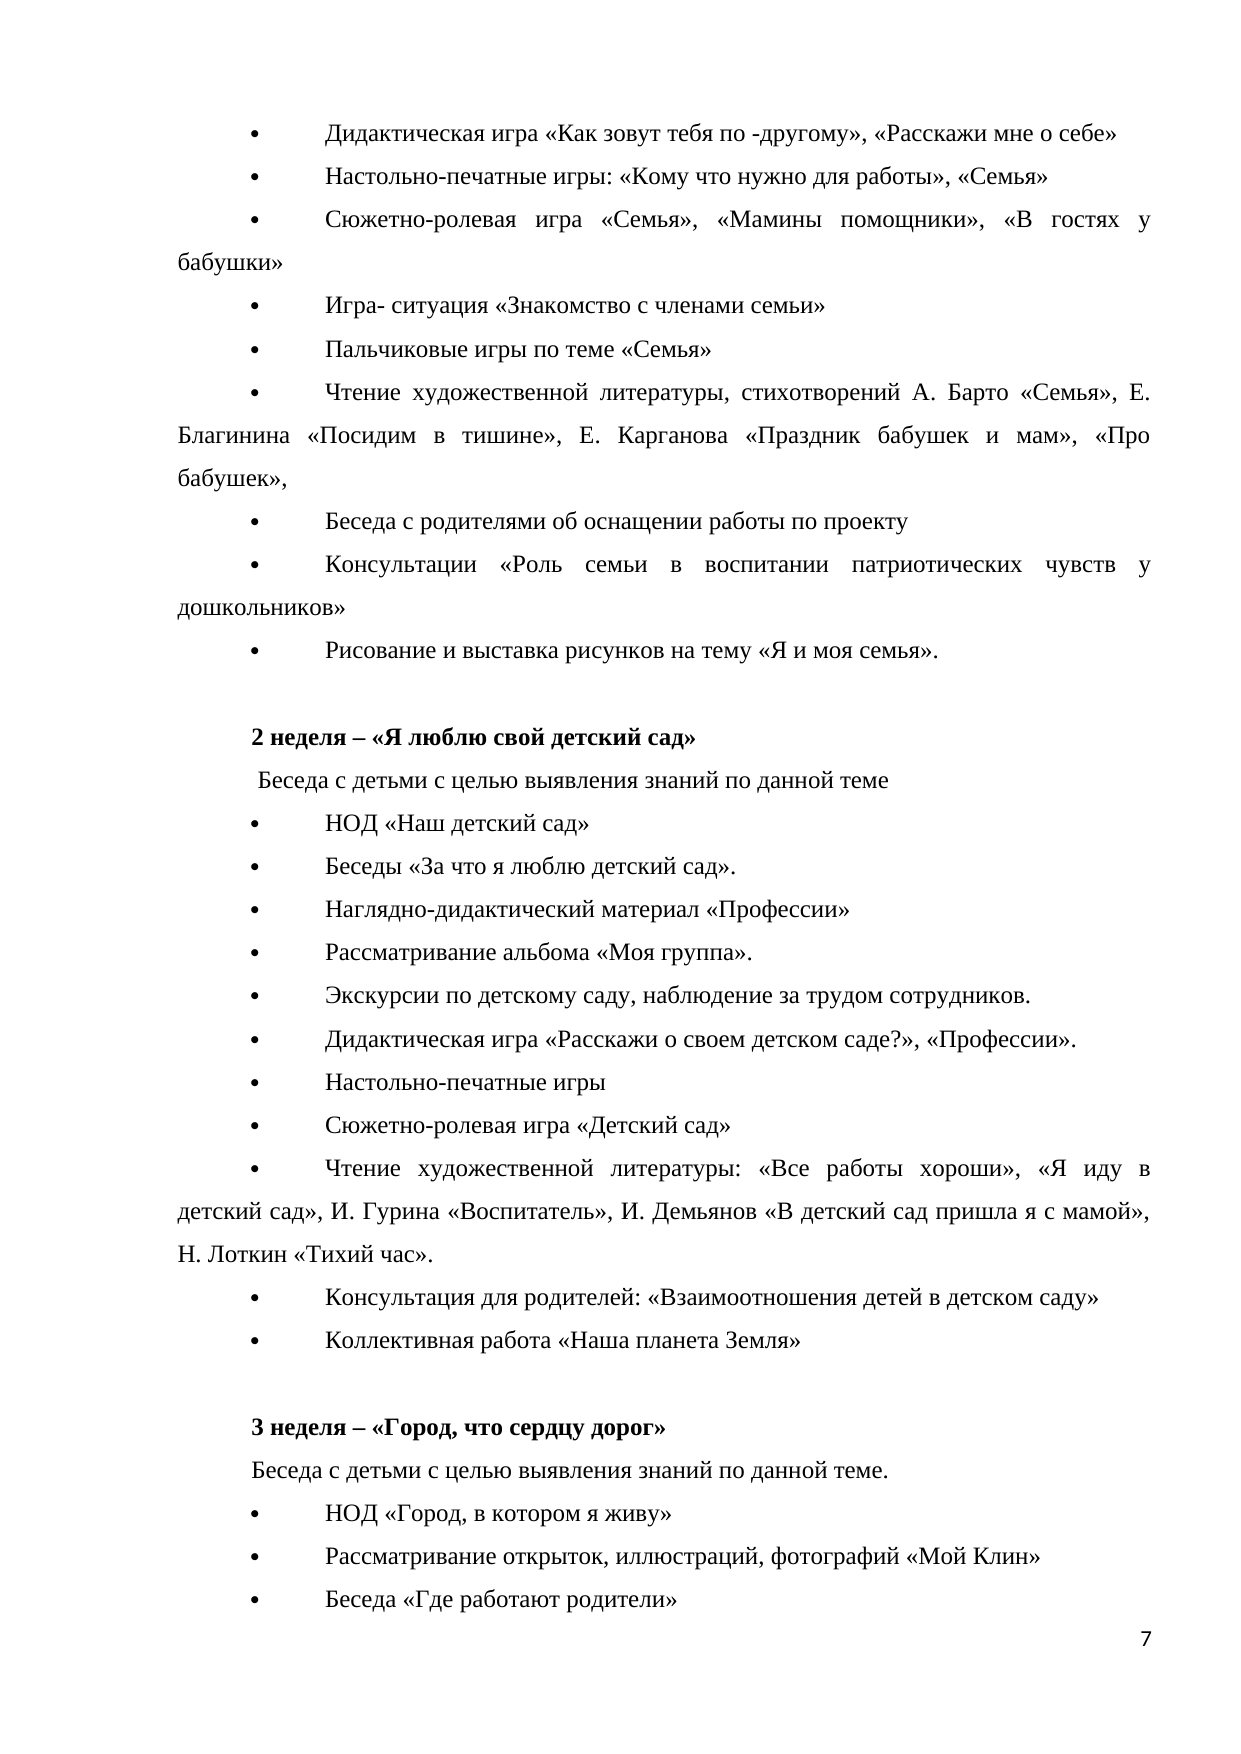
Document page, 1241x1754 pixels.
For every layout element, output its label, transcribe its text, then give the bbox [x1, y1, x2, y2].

list Консультация для родителей: «Взаимоотношения детей в детском саду» [177, 1282, 1152, 1311]
list Беседа «Где работают родители» [177, 1584, 1152, 1613]
list Консультации «Роль семьи в воспитании патриотических чувств у дошкольников» [177, 549, 1152, 621]
list НОД «Наш детский сад» [177, 808, 1152, 837]
text 2 неделя – «Я люблю свой детский сад» [177, 722, 1152, 751]
list Игра- ситуация «Знакомство с членами семьи» [177, 291, 1152, 319]
list Рассматривание альбома «Моя группа». [177, 937, 1152, 966]
list Наглядно-дидактический материал «Профессии» [177, 894, 1152, 923]
list Дидактическая игра «Как зовут тебя по -другому», «Расскажи мне о себе» [177, 118, 1152, 147]
list Чтение художественной литературы: «Все работы хороши», «Я иду в детский сад», И. Гурина «Воспитатель», И. Демьянов «В детский сад пришла я с мамой», Н. Лоткин «Тихий час». [177, 1153, 1152, 1268]
list Рисование и выставка рисунков на тему «Я и моя семья». [177, 636, 1152, 664]
text 3 неделя – «Город, что сердцу дорог» [177, 1412, 1152, 1441]
list Пальчиковые игры по теме «Семья» [177, 334, 1152, 362]
text Беседа с детьми с целью выявления знаний по данной теме. [177, 1455, 1152, 1484]
list НОД «Город, в котором я живу» [177, 1498, 1152, 1527]
list Дидактическая игра «Расскажи о своем детском саде?», «Профессии». [177, 1024, 1152, 1052]
list Сюжетно-ролевая игра «Семья», «Мамины помощники», «В гостях у бабушки» [177, 204, 1152, 276]
list Экскурсии по детскому саду, наблюдение за трудом сотрудников. [177, 981, 1152, 1009]
list Коллективная работа «Наша планета Земля» [177, 1326, 1152, 1354]
list Настольно-печатные игры [177, 1067, 1152, 1096]
list Рассматривание открыток, иллюстраций, фотографий «Мой Клин» [177, 1541, 1152, 1570]
list Беседы «За что я люблю детский сад». [177, 851, 1152, 880]
list Чтение художественной литературы, стихотворений А. Барто «Семья», Е. Благинина «Посидим в тишине», Е. Карганова «Праздник бабушек и мам», «Про бабушек», [177, 377, 1152, 492]
list Настольно-печатные игры: «Кому что нужно для работы», «Семья» [177, 161, 1152, 190]
list Беседа с родителями об оснащении работы по проекту [177, 506, 1152, 535]
list Сюжетно-ролевая игра «Детский сад» [177, 1110, 1152, 1139]
text Беседа с детьми с целью выявления знаний по данной теме [177, 765, 1152, 794]
